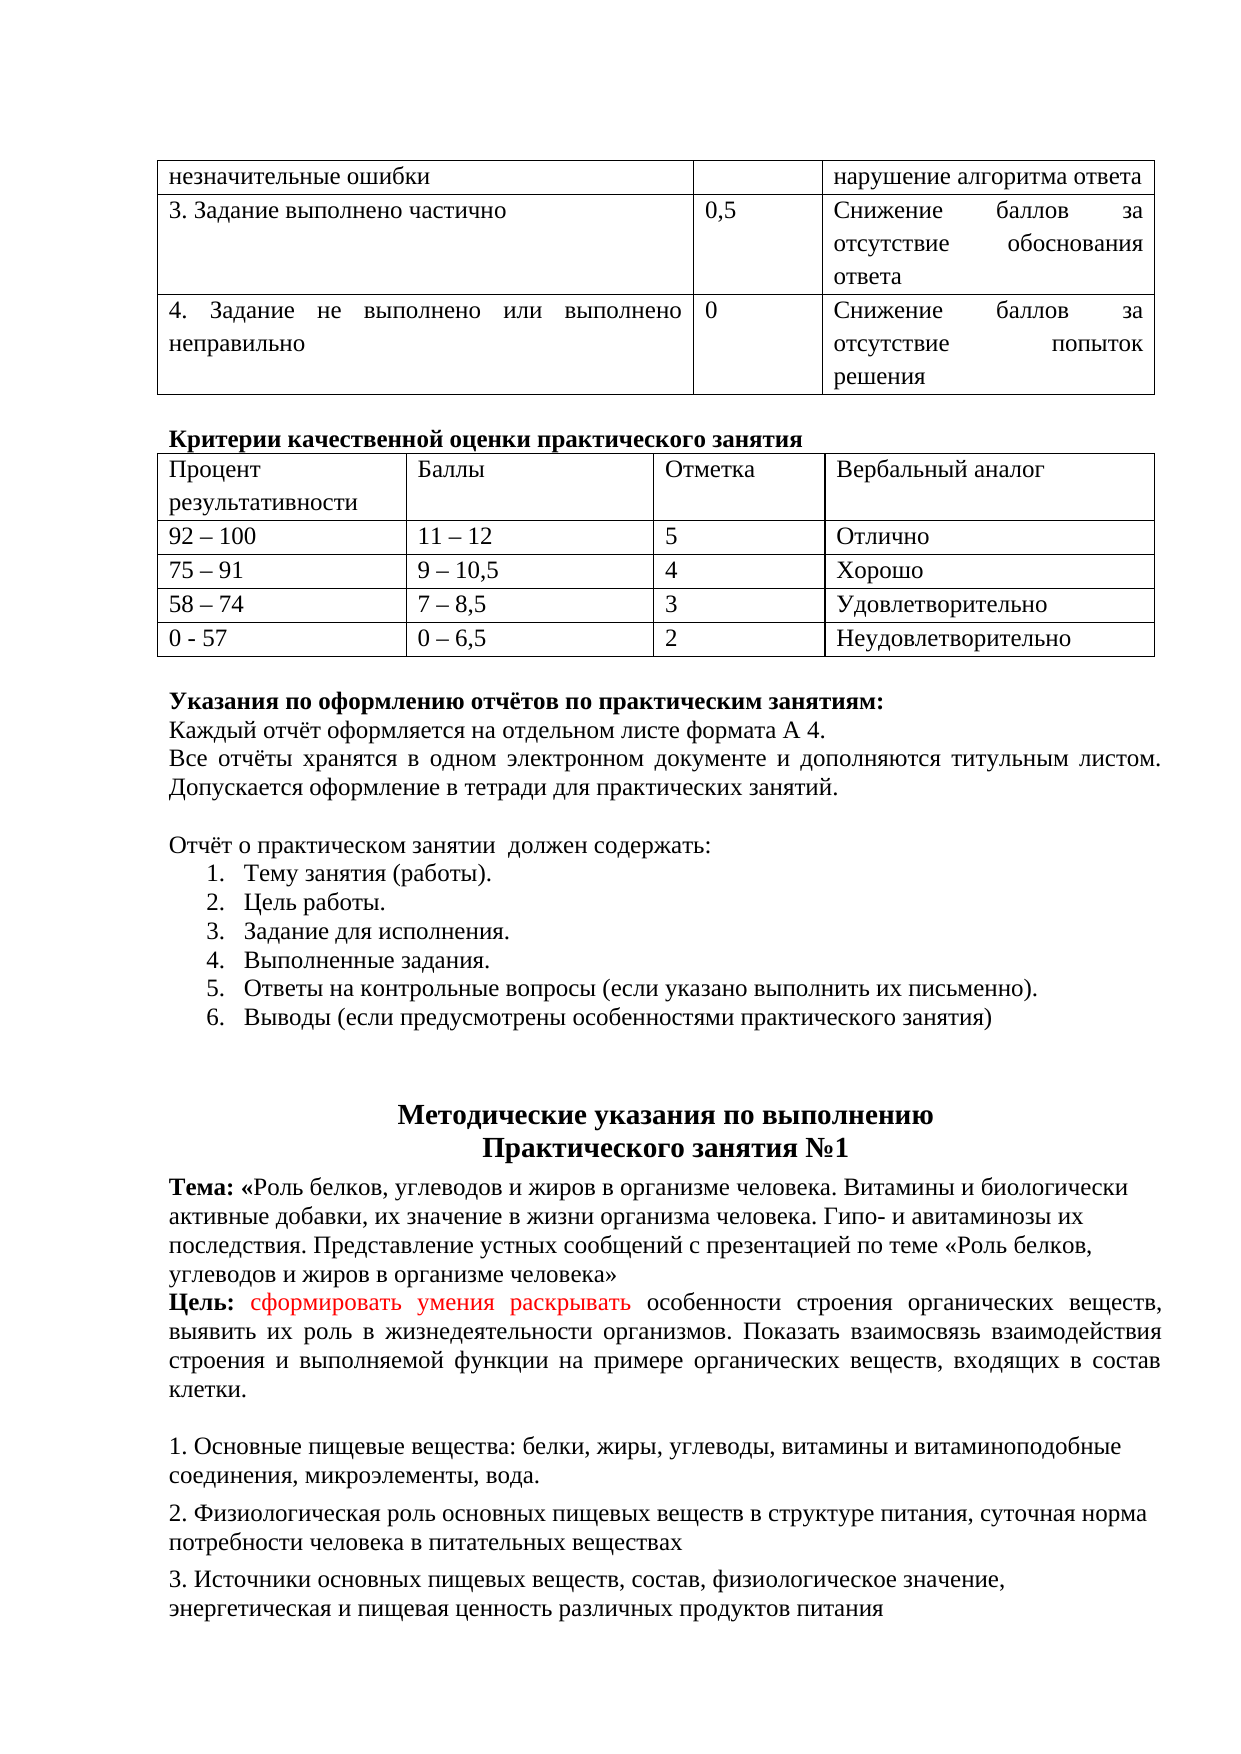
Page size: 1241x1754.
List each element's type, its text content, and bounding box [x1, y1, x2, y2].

table_cell 3. Задание выполнено частично [158, 195, 693, 294]
table_header Баллы [407, 454, 653, 520]
text 1. Основные пищевые вещества: белки, жиры, углеводы, витамины и витаминоподобные соединения, микроэлементы, вода. [169, 1431, 1162, 1489]
table_cell Отлично [826, 521, 1154, 554]
table_cell 11 – 12 [407, 521, 653, 554]
table_cell Снижение баллов за отсутствие обоснования ответа [823, 195, 1154, 294]
text Тема: «Роль белков, углеводов и жиров в организме человека. Витамины и биологически активные добавки, их значение в жизни организма человека. Гипо- и авитаминозы их последствия. Представление устных сообщений с презентацией по теме «Роль белков, углеводов и жиров в организме человека» [169, 1172, 1162, 1287]
list Задание для исполнения. [206, 916, 1162, 945]
table_cell 3 [654, 589, 824, 622]
list Тему занятия (работы). [206, 858, 1162, 887]
table_cell 4 [654, 555, 824, 588]
table_cell Хорошо [826, 555, 1154, 588]
table_cell 0,5 [694, 195, 822, 294]
table_cell 0 – 6,5 [407, 623, 653, 656]
list Ответы на контрольные вопросы (если указано выполнить их письменно). [206, 973, 1162, 1002]
table_cell 0 [694, 295, 822, 394]
table_header Вербальный аналог [826, 454, 1154, 520]
table_cell 7 – 8,5 [407, 589, 653, 622]
text Все отчёты хранятся в одном электронном документе и дополняются титульным листом. Допускается оформление в тетради для практических занятий. [169, 743, 1162, 801]
list Выполненные задания. [206, 945, 1162, 973]
text Практического занятия №1 [169, 1130, 1162, 1164]
text Цель: сформировать умения раскрывать особенности строения органических веществ, выявить их роль в жизнедеятельности организмов. Показать взаимосвязь взаимодействия строения и выполняемой функции на примере органических веществ, входящих в состав клетки. [169, 1287, 1162, 1402]
table_cell 1 [694, 161, 822, 194]
text 2. Физиологическая роль основных пищевых веществ в структуре питания, суточная норма потребности человека в питательных веществах [169, 1498, 1162, 1555]
table_cell 4. Задание не выполнено или выполнено неправильно [158, 295, 693, 394]
table_cell 75 – 91 [158, 555, 406, 588]
table_header Отметка [654, 454, 824, 520]
list Цель работы. [206, 887, 1162, 916]
text Критерии качественной оценки практического занятия [169, 424, 1162, 453]
table_cell 92 – 100 [158, 521, 406, 554]
text Отчёт о практическом занятии должен содержать: [169, 830, 1162, 858]
text 3. Источники основных пищевых веществ, состав, физиологическое значение, энергетическая и пищевая ценность различных продуктов питания [169, 1564, 1162, 1622]
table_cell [158, 161, 693, 194]
table_cell Неудовлетворительно [826, 623, 1154, 656]
table_header Процент результативности [158, 454, 406, 520]
table_cell Снижение баллов за отсутствие попыток решения [823, 295, 1154, 394]
table_cell 58 – 74 [158, 589, 406, 622]
table_cell Удовлетворительно [826, 589, 1154, 622]
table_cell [823, 161, 1154, 194]
text Каждый отчёт оформляется на отдельном листе формата А 4. [169, 715, 1162, 743]
text Методические указания по выполнению [169, 1097, 1162, 1130]
table_cell 0 - 57 [158, 623, 406, 656]
list Выводы (если предусмотрены особенностями практического занятия) [206, 1002, 1162, 1031]
table_cell 2 [654, 623, 824, 656]
table_cell 5 [654, 521, 824, 554]
table_cell 9 – 10,5 [407, 555, 653, 588]
text Указания по оформлению отчётов по практическим занятиям: [169, 686, 1162, 715]
